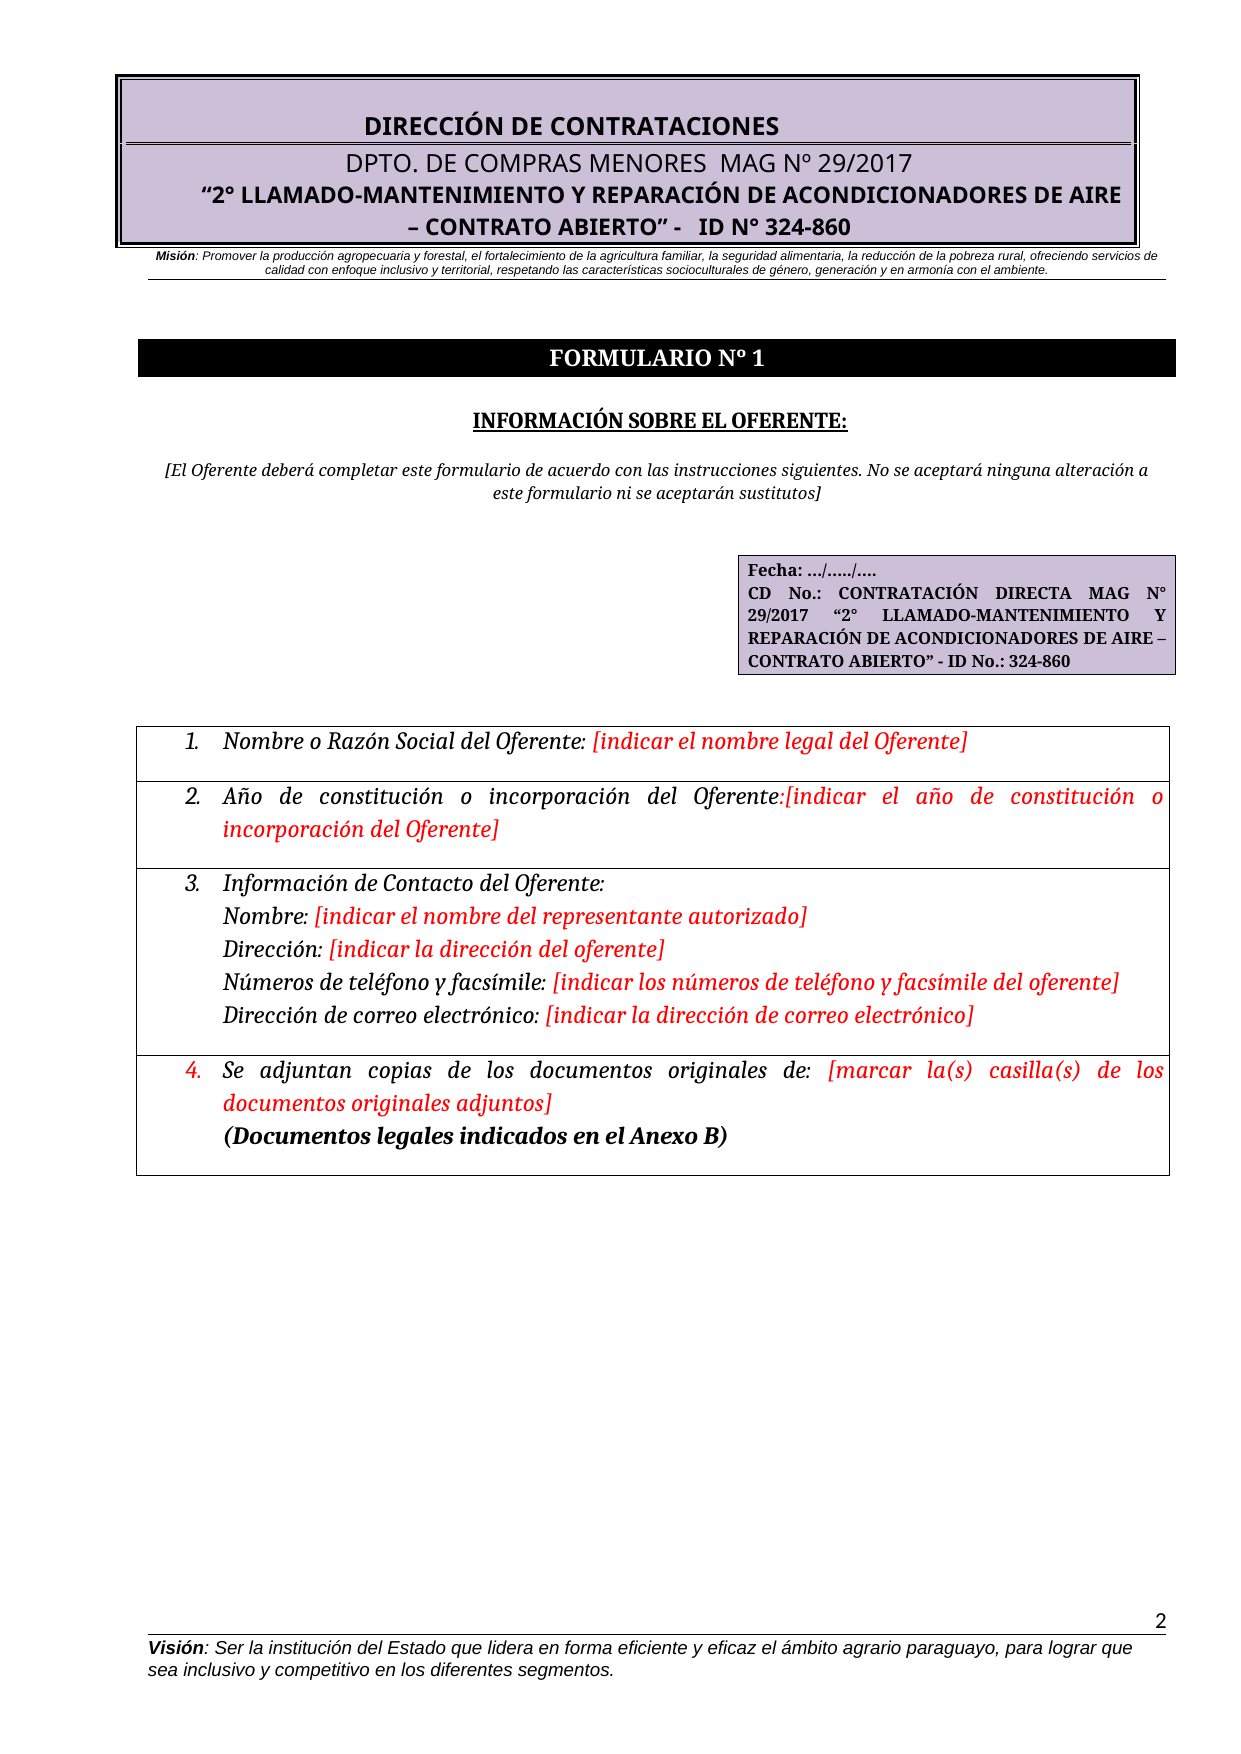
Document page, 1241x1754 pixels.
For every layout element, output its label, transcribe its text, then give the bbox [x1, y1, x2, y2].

table_cell Información de Contacto del Oferente: Nombre: [indicar el nombre del representante autorizado] Dirección: [indicar la dirección del oferente] Números de teléfono y facsímile: [indicar los números de teléfono y facsímile del oferente] Dirección de correo electrónico: [indicar la dirección de correo electrónico] [137, 869, 1169, 1055]
text INFORMACIÓN SOBRE EL OFERENTE: [148, 408, 1172, 434]
text FORMULARIO Nº 1 [139, 340, 1175, 376]
text Fecha: …/…../…. [739, 556, 1175, 578]
table_cell Año de constitución o incorporación del Oferente:[indicar el año de constitución o incorporación del Oferente] [137, 782, 1169, 868]
table_header Nombre o Razón Social del Oferente: [indicar el nombre legal del Oferente] [137, 727, 1169, 781]
text CD No.: CONTRATACIÓN DIRECTA MAG N° 29/2017 “2° LLAMADO-MANTENIMIENTO Y REPARACIÓN DE ACONDICIONADORES DE AIRE – CONTRATO ABIERTO” - ID No.: 324-860 [739, 578, 1175, 674]
text [El Oferente deberá completar este formulario de acuerdo con las instrucciones siguientes. No se aceptará ninguna alteración a este formulario ni se aceptarán sustitutos] [148, 459, 1166, 504]
table_cell Se adjuntan copias de los documentos originales de: [marcar la(s) casilla(s) de los documentos originales adjuntos] (Documentos legales indicados en el Anexo B) [137, 1056, 1169, 1175]
